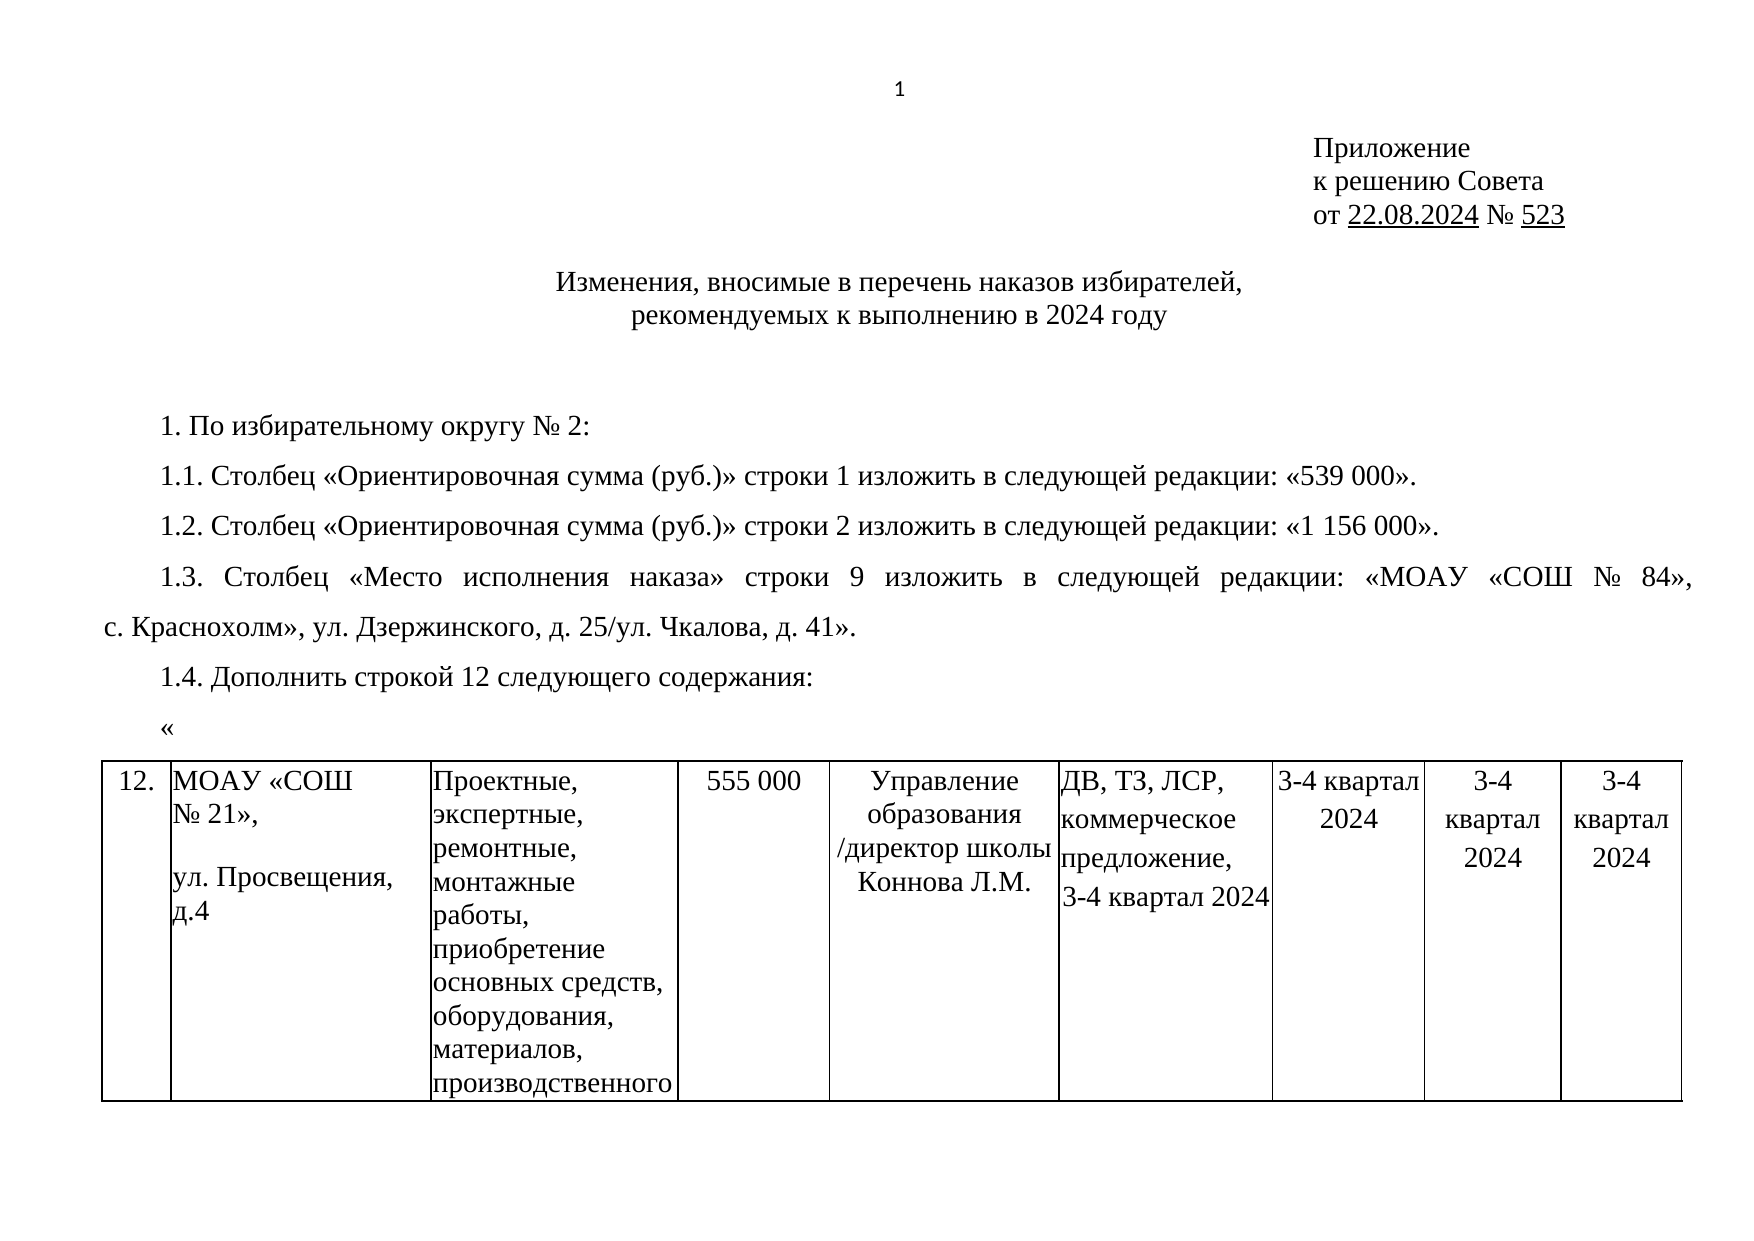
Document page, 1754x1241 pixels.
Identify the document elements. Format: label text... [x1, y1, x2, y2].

text 1.4. Дополнить строкой 12 следующего содержания: [103, 659, 1695, 693]
text 1. По избирательному округу № 2: [103, 408, 1695, 441]
table_header 12. [103, 762, 170, 1100]
table_header 3-4 квартал 2024 [1273, 762, 1424, 1100]
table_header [432, 762, 677, 1100]
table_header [1060, 762, 1272, 1100]
text 1.3. Столбец «Место исполнения наказа» строки 9 изложить в следующей редакции: «МОАУ «СОШ № 84», с. Краснохолм», ул. Дзержинского, д. 25/ул. Чкалова, д. 41». [103, 559, 1695, 642]
table_header 3-4 квартал 2024 [1562, 762, 1681, 1100]
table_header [172, 762, 430, 1100]
text 1.2. Столбец «Ориентировочная сумма (руб.)» строки 2 изложить в следующей редакции: «1 156 000». [103, 508, 1695, 542]
text 1.1. Столбец «Ориентировочная сумма (руб.)» строки 1 изложить в следующей редакции: «539 000». [103, 458, 1695, 492]
table_header 3-4 квартал 2024 [1425, 762, 1560, 1100]
text рекомендуемых к выполнению в 2024 году [103, 297, 1695, 331]
text Приложение [853, 130, 1695, 163]
text Изменения, вносимые в перечень наказов избирателей, [103, 264, 1695, 297]
text к решению Совета [853, 163, 1695, 197]
table_header 555 000 [679, 762, 829, 1100]
text « [159, 709, 1695, 743]
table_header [830, 762, 1058, 1100]
text от 22.08.2024 № 523 [853, 197, 1695, 230]
